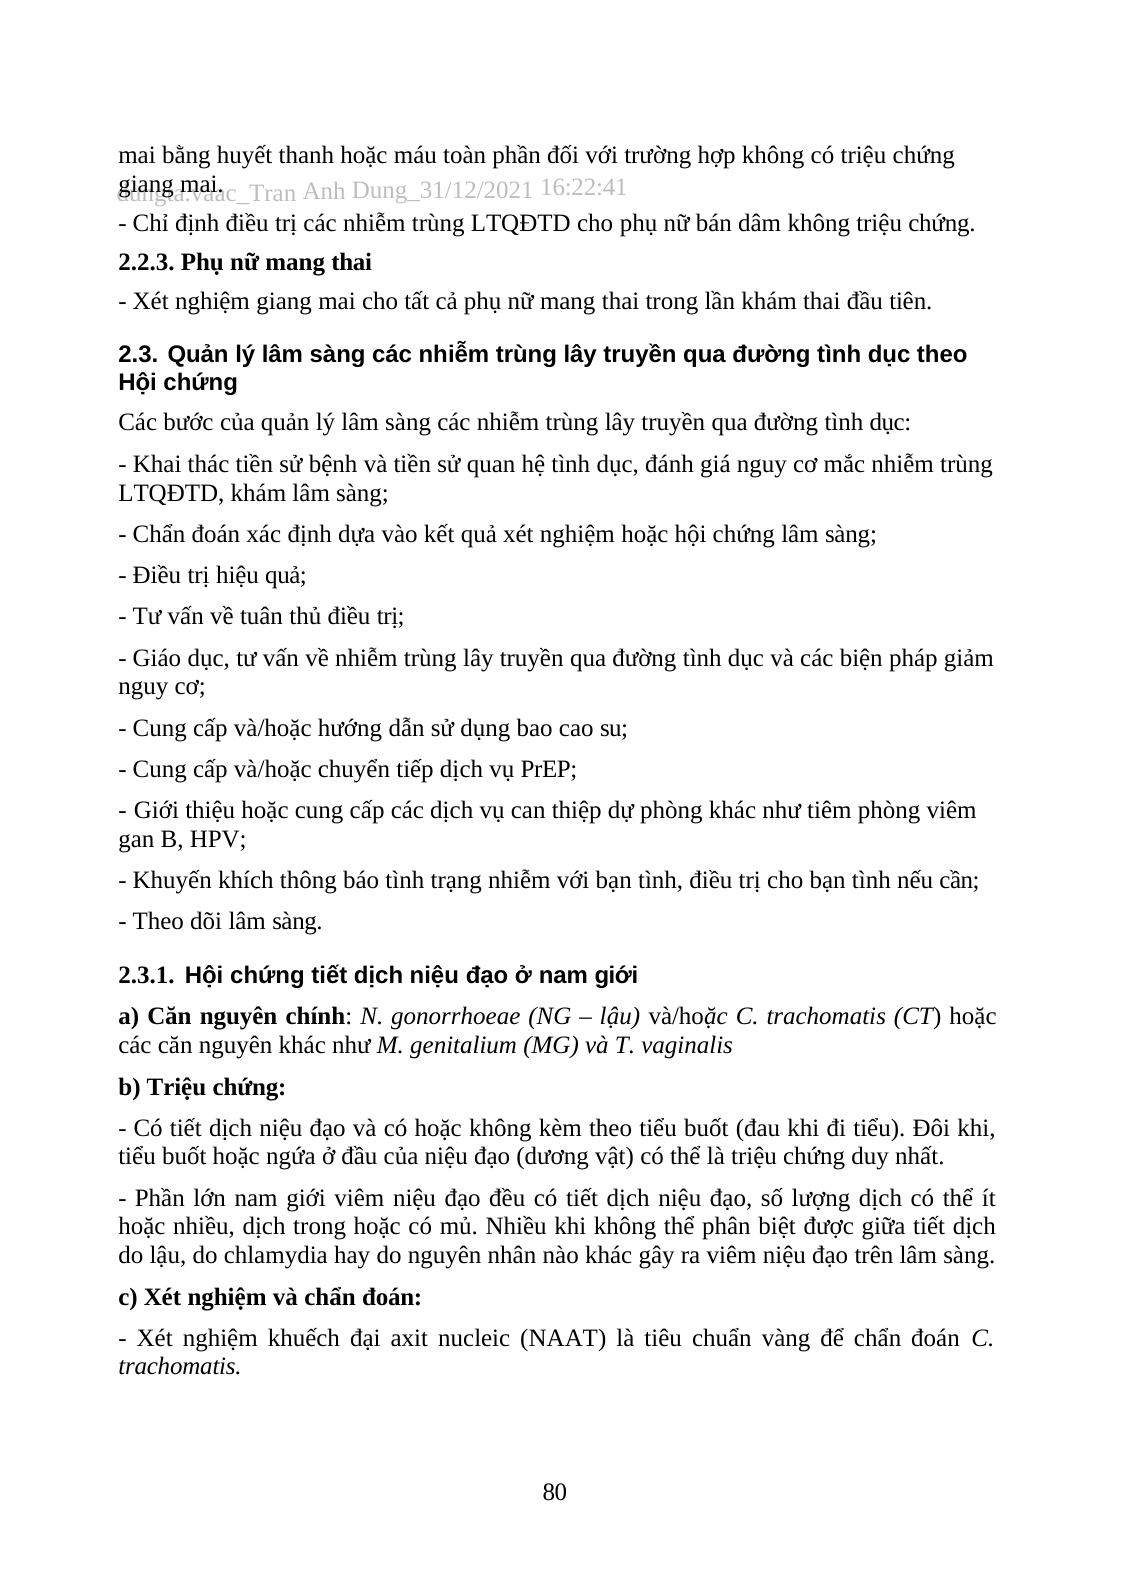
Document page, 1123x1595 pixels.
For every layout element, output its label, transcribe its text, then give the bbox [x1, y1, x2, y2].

list Xét nghiệm khuếch đại axit nucleic (NAAT) là tiêu chuẩn vàng để chẩn đoán C. trachomatis. [118, 1323, 997, 1380]
list Chẩn đoán xác định dựa vào kết quả xét nghiệm hoặc hội chứng lâm sàng; [118, 519, 1110, 548]
subtitle Phụ nữ mang thai [118, 247, 1110, 276]
list Có tiết dịch niệu đạo và có hoặc không kèm theo tiểu buốt (đau khi đi tiểu). Đôi khi, tiểu buốt hoặc ngứa ở đầu của niệu đạo (dương vật) có thể là triệu chứng duy nhất. [118, 1113, 997, 1170]
list Quản lý lâm sàng các nhiễm trùng lây truyền qua đường tình dục theo Hội chứng [118, 340, 1005, 396]
list Khai thác tiền sử bệnh và tiền sử quan hệ tình dục, đánh giá nguy cơ mắc nhiễm trùng LTQĐTD, khám lâm sàng; [118, 449, 997, 506]
list Giáo dục, tư vấn về nhiễm trùng lây truyền qua đường tình dục và các biện pháp giảm nguy cơ; [118, 643, 997, 700]
list Cung cấp và/hoặc chuyển tiếp dịch vụ PrEP; [118, 754, 1110, 783]
list Hội chứng tiết dịch niệu đạo ở nam giới [118, 961, 1110, 989]
list Theo dõi lâm sàng. [118, 906, 1110, 935]
subtitle Triệu chứng: [118, 1072, 1110, 1101]
subtitle Xét nghiệm và chẩn đoán: [118, 1282, 1110, 1311]
list Khuyến khích thông báo tình trạng nhiễm với bạn tình, điều trị cho bạn tình nếu cần; [118, 865, 1110, 894]
list Giới thiệu hoặc cung cấp các dịch vụ can thiệp dự phòng khác như tiêm phòng viêm gan B, HPV; [118, 795, 997, 853]
list Căn nguyên chính: N. gonorrhoeae (NG – lậu) và/hoặc C. trachomatis (CT) hoặc các căn nguyên khác như M. genitalium (MG) và T. vaginalis [118, 1001, 996, 1059]
text mai bằng huyết thanh hoặc máu toàn phần đối với trường hợp không có triệu chứng giang mai. [118, 140, 999, 197]
list Cung cấp và/hoặc hướng dẫn sử dụng bao cao su; [118, 713, 1110, 741]
list Phần lớn nam giới viêm niệu đạo đều có tiết dịch niệu đạo, số lượng dịch có thể ít hoặc nhiều, dịch trong hoặc có mủ. Nhiều khi không thể phân biệt được giữa tiết dịch do lậu, do chlamydia hay do nguyên nhân nào khác gây ra viêm niệu đạo trên lâm sàng. [118, 1183, 997, 1269]
list Tư vấn về tuân thủ điều trị; [118, 601, 1110, 630]
list Xét nghiệm giang mai cho tất cả phụ nữ mang thai trong lần khám thai đầu tiên. [118, 286, 1110, 315]
list Điều trị hiệu quả; [118, 560, 1110, 589]
list Chỉ định điều trị các nhiễm trùng LTQĐTD cho phụ nữ bán dâm không triệu chứng. [118, 208, 1110, 237]
text Các bước của quản lý lâm sàng các nhiễm trùng lây truyền qua đường tình dục: [118, 407, 1110, 436]
